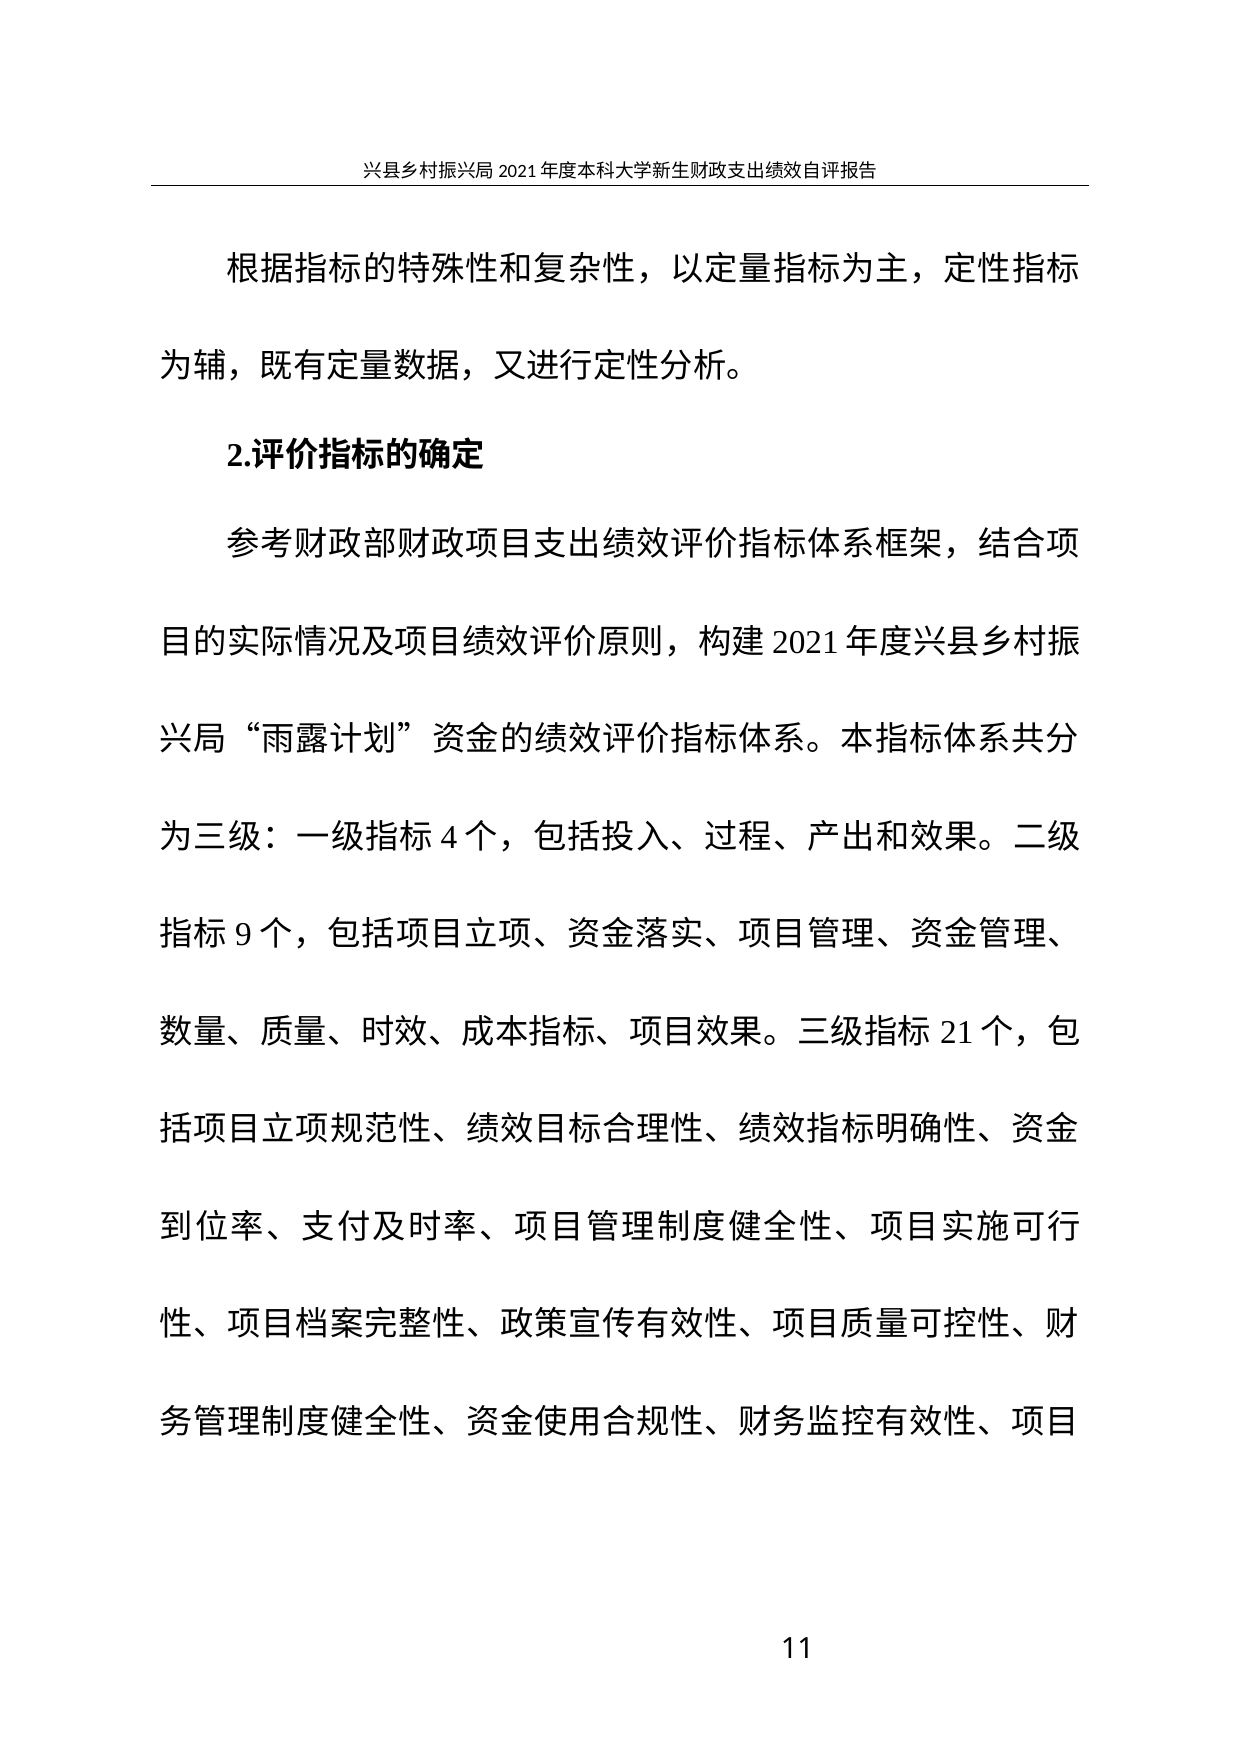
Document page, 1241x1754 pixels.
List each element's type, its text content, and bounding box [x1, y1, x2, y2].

text 根据指标的特殊性和复杂性，以定量指标为主，定性指标为辅，既有定量数据，又进行定性分析。 [159, 233, 1081, 395]
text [159, 508, 1081, 1451]
text 2.评价指标的确定 [159, 419, 1081, 484]
